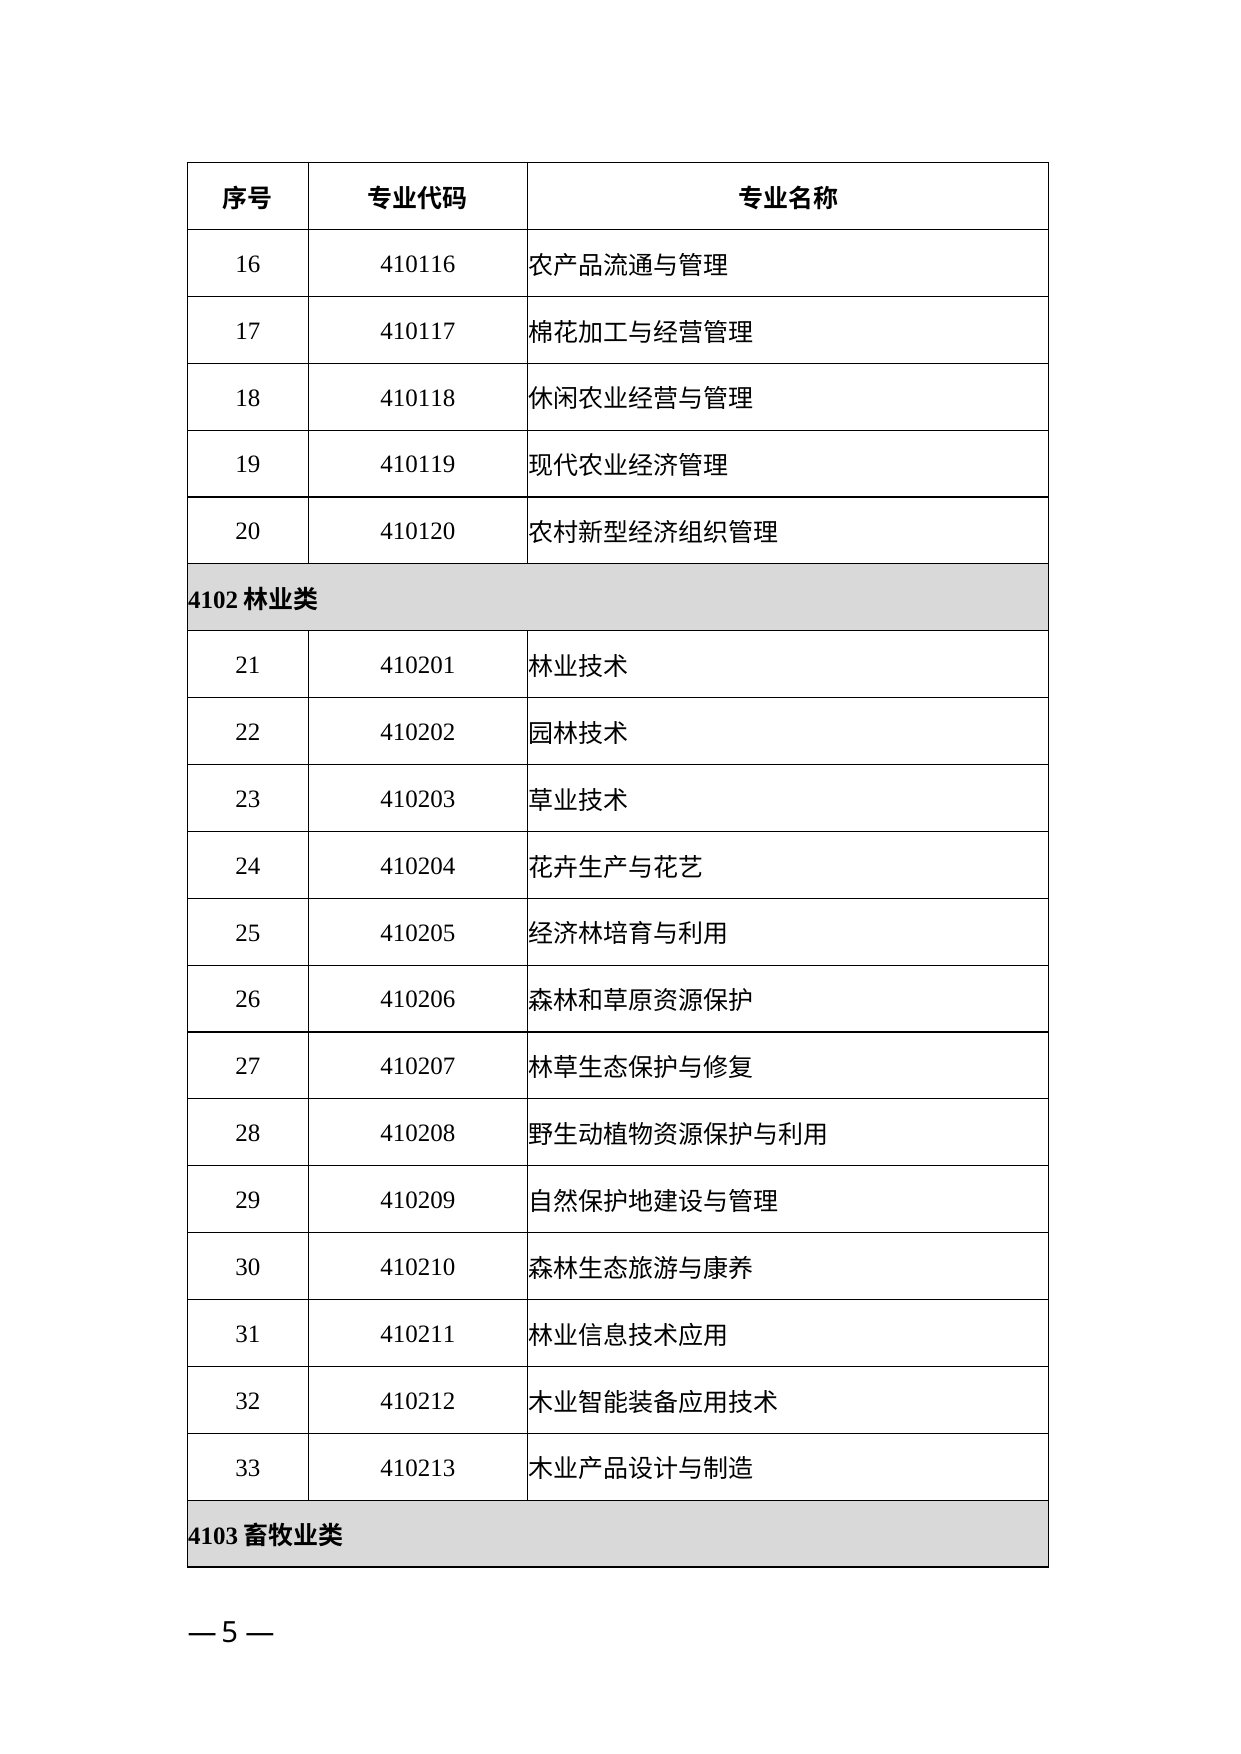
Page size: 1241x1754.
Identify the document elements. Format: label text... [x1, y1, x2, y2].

table_cell 27 [188, 1033, 308, 1098]
table_cell 28 [188, 1099, 308, 1165]
table_cell 农村新型经济组织管理 [528, 498, 1048, 563]
table_cell 410210 [309, 1233, 527, 1299]
table_cell 410209 [309, 1166, 527, 1232]
table_cell 30 [188, 1233, 308, 1299]
table_cell 410204 [309, 832, 527, 898]
table_cell 20 [188, 498, 308, 563]
table_header 专业代码 [309, 163, 527, 229]
table_cell 4102林业类 [188, 564, 1048, 630]
table_cell 18 [188, 364, 308, 429]
table_cell 4103畜牧业类 [188, 1501, 1048, 1566]
table_cell 410201 [309, 631, 527, 697]
table_cell 经济林培育与利用 [528, 899, 1048, 964]
table_cell 410202 [309, 698, 527, 764]
table_cell 23 [188, 765, 308, 831]
table_cell 森林和草原资源保护 [528, 966, 1048, 1031]
table_cell 21 [188, 631, 308, 697]
table_cell 410118 [309, 364, 527, 429]
table_cell 410205 [309, 899, 527, 964]
table_cell 410119 [309, 431, 527, 496]
table_cell 林业技术 [528, 631, 1048, 697]
table_cell 410120 [309, 498, 527, 563]
table_cell 22 [188, 698, 308, 764]
table_cell 自然保护地建设与管理 [528, 1166, 1048, 1232]
table_header 序号 [188, 163, 308, 229]
table_cell 园林技术 [528, 698, 1048, 764]
table_cell 410212 [309, 1367, 527, 1433]
table_cell 17 [188, 297, 308, 363]
table_cell 19 [188, 431, 308, 496]
table_cell 410117 [309, 297, 527, 363]
table_cell 林草生态保护与修复 [528, 1033, 1048, 1098]
table_cell 林业信息技术应用 [528, 1300, 1048, 1366]
table_cell 33 [188, 1434, 308, 1499]
table_header 专业名称 [528, 163, 1048, 229]
table_cell 现代农业经济管理 [528, 431, 1048, 496]
table_cell 16 [188, 230, 308, 296]
table_cell 农产品流通与管理 [528, 230, 1048, 296]
table_cell 木业产品设计与制造 [528, 1434, 1048, 1499]
table_cell 410211 [309, 1300, 527, 1366]
table_cell 410207 [309, 1033, 527, 1098]
table_cell 410203 [309, 765, 527, 831]
table_cell 休闲农业经营与管理 [528, 364, 1048, 429]
table_cell 410116 [309, 230, 527, 296]
table_cell 木业智能装备应用技术 [528, 1367, 1048, 1433]
table_cell 29 [188, 1166, 308, 1232]
table_cell 花卉生产与花艺 [528, 832, 1048, 898]
table_cell 26 [188, 966, 308, 1031]
table_cell 草业技术 [528, 765, 1048, 831]
table_cell 野生动植物资源保护与利用 [528, 1099, 1048, 1165]
table_cell 410208 [309, 1099, 527, 1165]
table_cell 棉花加工与经营管理 [528, 297, 1048, 363]
table_cell 31 [188, 1300, 308, 1366]
table_cell 410206 [309, 966, 527, 1031]
table_cell 32 [188, 1367, 308, 1433]
table_cell 24 [188, 832, 308, 898]
table_cell 410213 [309, 1434, 527, 1499]
table_cell 25 [188, 899, 308, 964]
table_cell 森林生态旅游与康养 [528, 1233, 1048, 1299]
